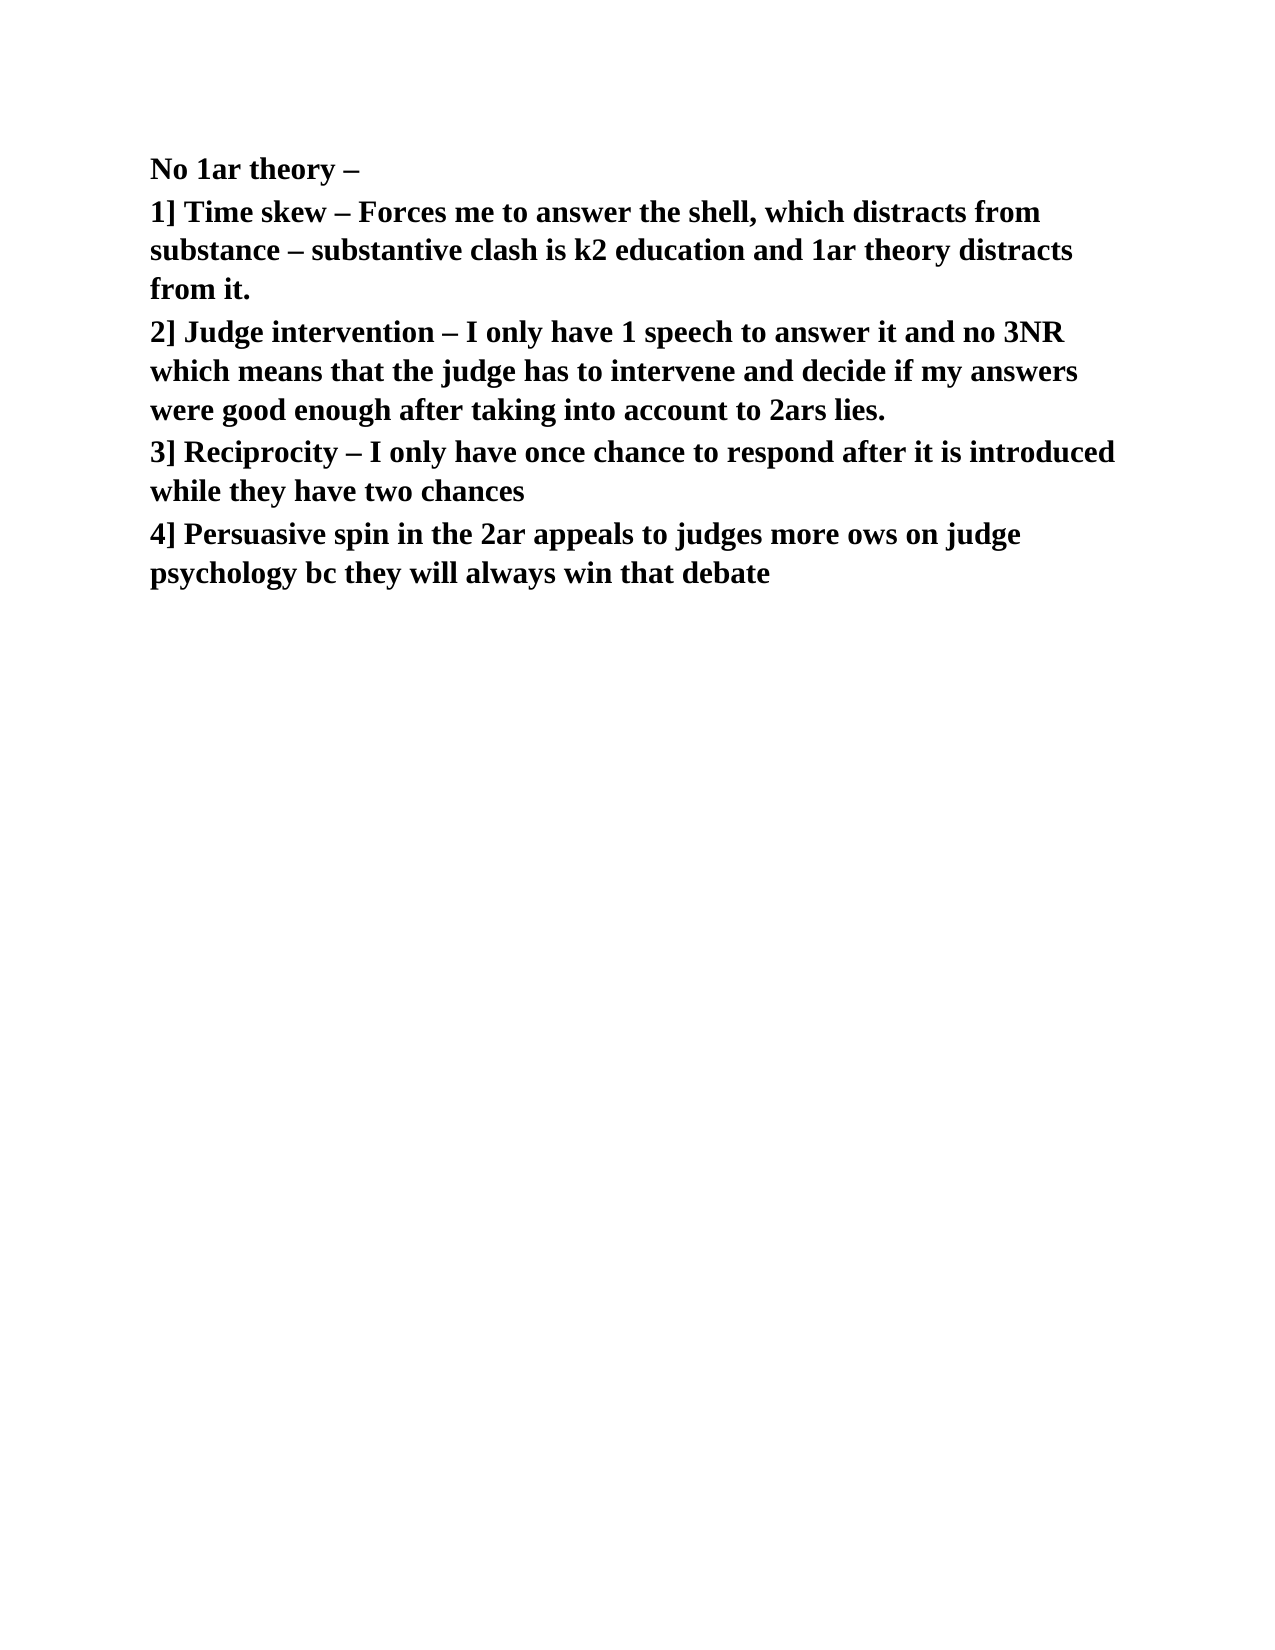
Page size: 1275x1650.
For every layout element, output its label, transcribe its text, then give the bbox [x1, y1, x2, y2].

subtitle 4] Persuasive spin in the 2ar appeals to judges more ows on judge psychology bc they will always win that debate [150, 515, 1125, 590]
subtitle 1] Time skew – Forces me to answer the shell, which distracts from substance – substantive clash is k2 education and 1ar theory distracts from it. [150, 193, 1125, 306]
subtitle 3] Reciprocity – I only have once chance to respond after it is introduced while they have two chances [150, 434, 1125, 508]
subtitle 2] Judge intervention – I only have 1 speech to answer it and no 3NR which means that the judge has to intervene and decide if my answers were good enough after taking into account to 2ars lies. [150, 313, 1125, 427]
subtitle No 1ar theory – [150, 150, 1125, 186]
